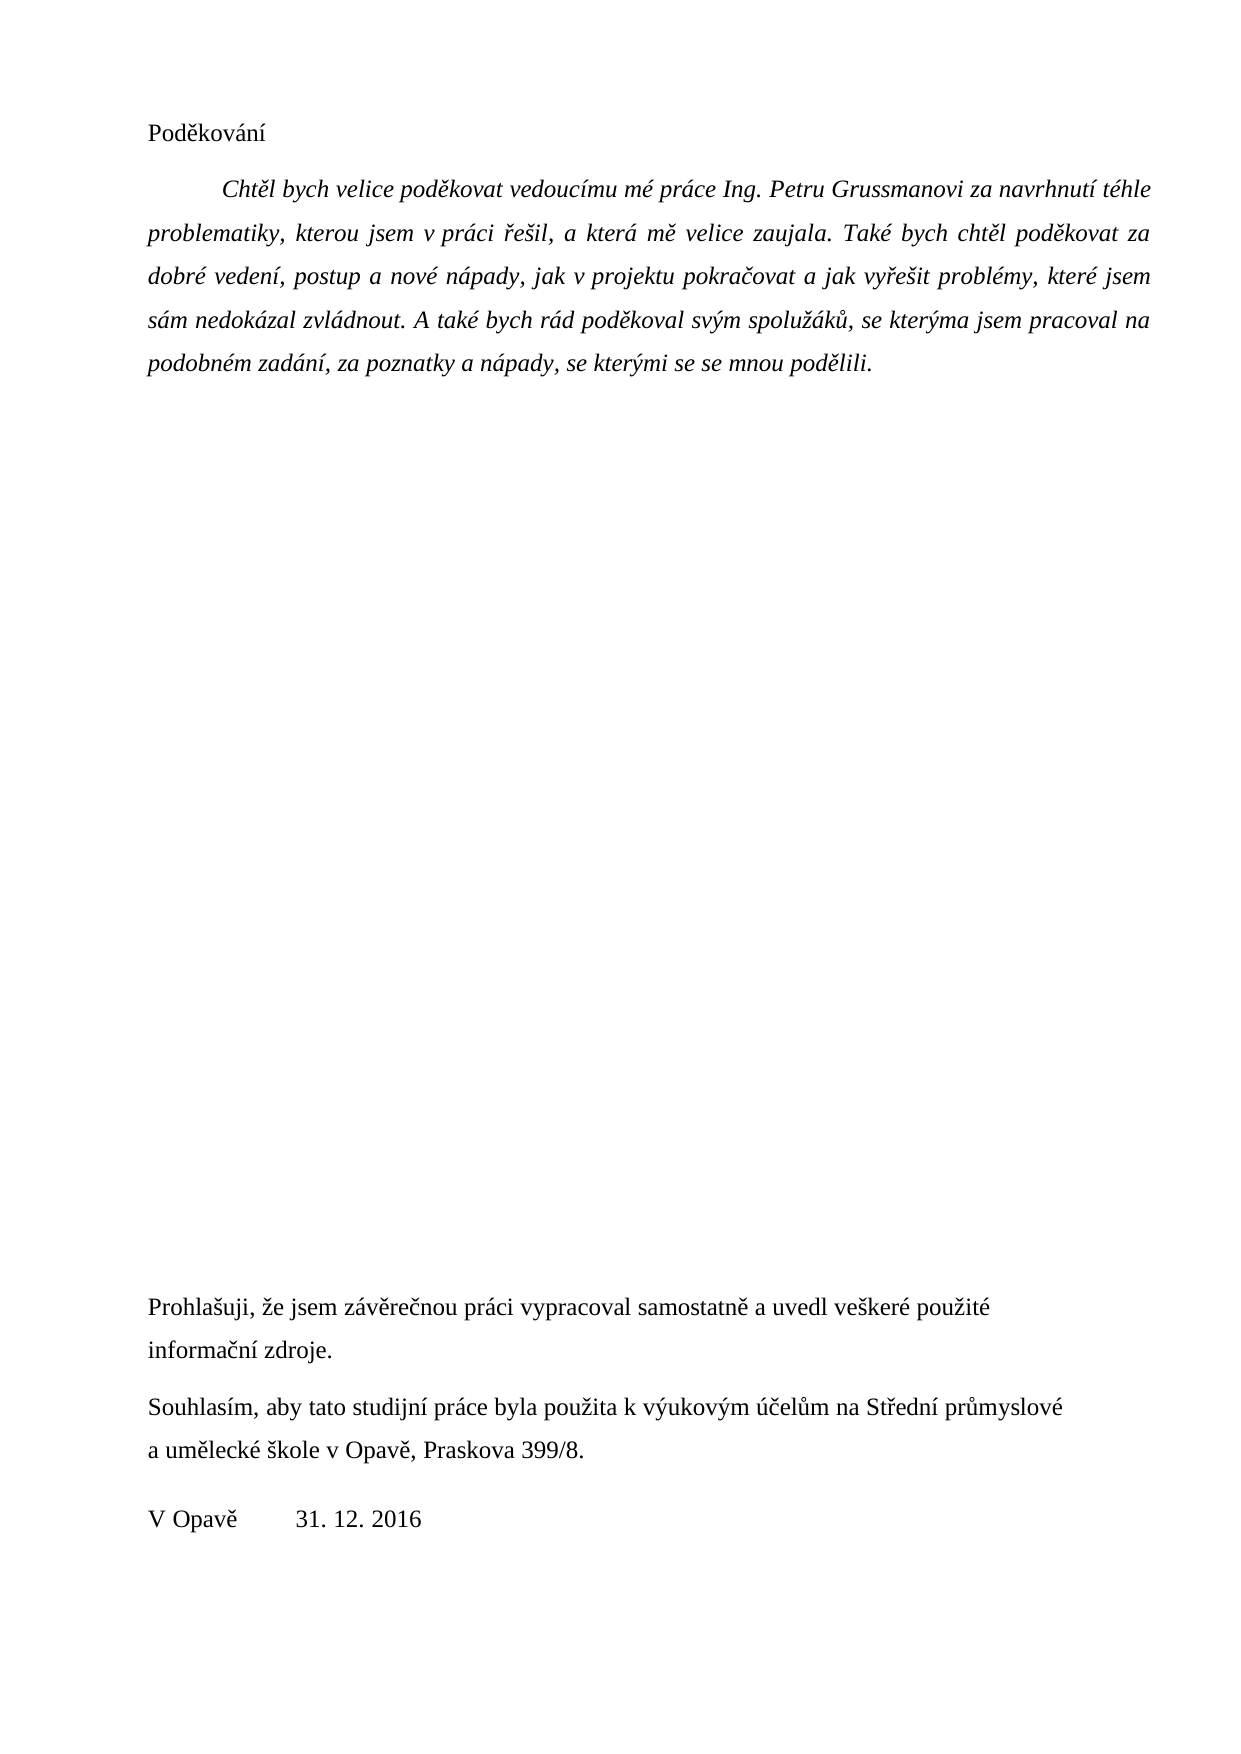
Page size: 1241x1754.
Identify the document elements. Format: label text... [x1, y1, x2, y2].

text V Opavě 31. 12. 2016 [148, 1503, 1152, 1533]
text Souhlasím, aby tato studijní práce byla použita k výukovým účelům na Střední průmyslové a umělecké škole v Opavě, Praskova 399/8. [148, 1391, 1152, 1464]
text Prohlašuji, že jsem závěrečnou práci vypracoval samostatně a uvedl veškeré použité informační zdroje. [148, 1292, 1152, 1364]
subtitle Poděkování [148, 118, 1152, 147]
text Chtěl bych velice poděkovat vedoucímu mé práce Ing. Petru Grussmanovi za navrhnutí téhle problematiky, kterou jsem v práci řešil, a která mě velice zaujala. Také bych chtěl poděkovat za dobré vedení, postup a nové nápady, jak v projektu pokračovat a jak vyřešit problémy, které jsem sám nedokázal zvládnout. A také bych rád poděkoval svým spolužáků, se kterýma jsem pracoval na podobném zadání, za poznatky a nápady, se kterými se se mnou podělili. [148, 174, 1152, 377]
